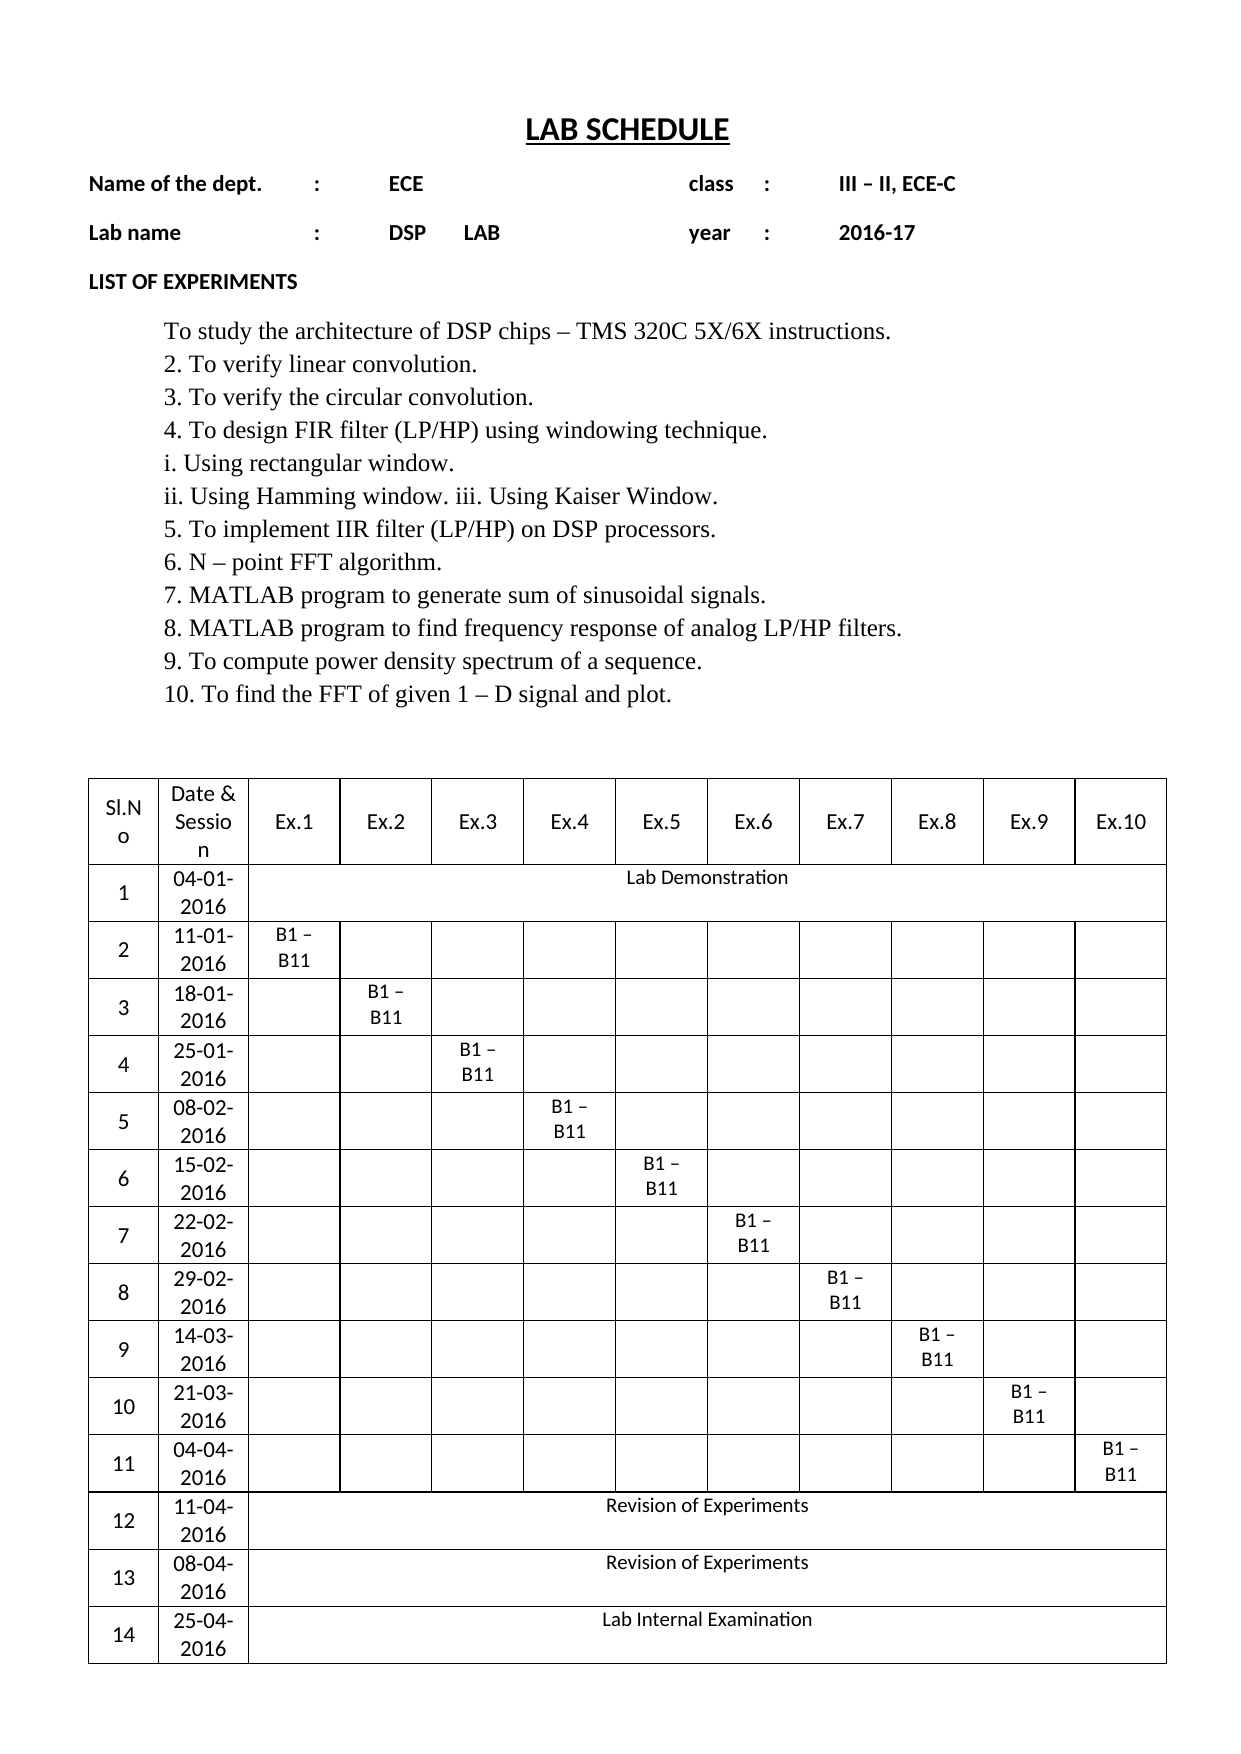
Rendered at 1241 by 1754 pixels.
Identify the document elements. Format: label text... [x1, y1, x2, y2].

table_cell B1 – B11 [800, 1264, 891, 1320]
table_cell 04-04-2016 [159, 1435, 248, 1491]
table_cell [1076, 1207, 1166, 1263]
table_cell 9 [89, 1321, 158, 1377]
text i. Using rectangular window. [164, 448, 1167, 477]
text 8. MATLAB program to find frequency response of analog LP/HP filters. [164, 613, 1167, 642]
table_cell 11-01-2016 [159, 922, 248, 978]
table_cell [524, 1207, 615, 1263]
table_cell [341, 1150, 431, 1206]
table_cell B1 – B11 [616, 1150, 707, 1206]
table_cell [892, 1378, 983, 1434]
table_cell [892, 1150, 983, 1206]
table_cell Lab Demonstration [249, 865, 1166, 921]
table_cell 7 [89, 1207, 158, 1263]
text LAB SCHEDULE [89, 108, 1167, 149]
table_cell [341, 1378, 431, 1434]
table_cell 14-03-2016 [159, 1321, 248, 1377]
text 6. N – point FFT algorithm. [164, 547, 1167, 576]
table_cell [616, 1093, 707, 1149]
table_cell [892, 1093, 983, 1149]
table_cell 2 [89, 922, 158, 978]
table_cell 29-02-2016 [159, 1264, 248, 1320]
table_cell [616, 979, 707, 1035]
table_cell [432, 1150, 523, 1206]
table_cell [1076, 922, 1166, 978]
table_cell [892, 1207, 983, 1263]
table_cell 18-01-2016 [159, 979, 248, 1035]
table_header Date & Session [159, 779, 248, 863]
table_cell 25-01-2016 [159, 1036, 248, 1092]
table_cell 11 [89, 1435, 158, 1491]
table_cell 1 [89, 865, 158, 921]
table_header Ex.1 [249, 779, 339, 863]
text 4. To design FIR filter (LP/HP) using windowing technique. [164, 415, 1167, 444]
table_cell [432, 1264, 523, 1320]
table_cell 14 [89, 1607, 158, 1663]
table_cell [432, 1378, 523, 1434]
table_cell [892, 1264, 983, 1320]
table_header Ex.3 [432, 779, 523, 863]
table_header Ex.4 [524, 779, 615, 863]
table_cell 15-02-2016 [159, 1150, 248, 1206]
table_cell [616, 1207, 707, 1263]
table_cell [708, 1150, 799, 1206]
table_cell B1 – B11 [984, 1378, 1074, 1434]
table_cell [432, 1321, 523, 1377]
table_cell [708, 1036, 799, 1092]
table_cell [1076, 1264, 1166, 1320]
table_cell [984, 979, 1074, 1035]
table_cell [616, 1264, 707, 1320]
table_cell 25-04-2016 [159, 1607, 248, 1663]
table_cell [708, 1378, 799, 1434]
table_cell 08-02-2016 [159, 1093, 248, 1149]
table_cell 8 [89, 1264, 158, 1320]
table_cell [524, 1435, 615, 1491]
table_cell [984, 1093, 1074, 1149]
table_header Ex.8 [892, 779, 983, 863]
table_cell [341, 1207, 431, 1263]
table_cell [432, 922, 523, 978]
table_cell Lab Internal Examination [249, 1607, 1166, 1663]
table_cell [800, 979, 891, 1035]
table_cell [616, 922, 707, 978]
table_header Ex.10 [1076, 779, 1166, 863]
table_cell 08-04-2016 [159, 1550, 248, 1606]
table_cell [249, 1150, 339, 1206]
table_cell B1 – B11 [432, 1036, 523, 1092]
table_cell B1 – B11 [1076, 1435, 1166, 1491]
table_cell 3 [89, 979, 158, 1035]
table_cell 4 [89, 1036, 158, 1092]
table_cell [708, 979, 799, 1035]
table_cell [524, 1150, 615, 1206]
table_cell [1076, 979, 1166, 1035]
table_cell [800, 1093, 891, 1149]
table_cell 5 [89, 1093, 158, 1149]
text ii. Using Hamming window. iii. Using Kaiser Window. [164, 481, 1167, 510]
table_cell [249, 1207, 339, 1263]
table_cell [800, 922, 891, 978]
table_cell [800, 1036, 891, 1092]
text 5. To implement IIR filter (LP/HP) on DSP processors. [164, 514, 1167, 543]
table_cell [524, 1036, 615, 1092]
table_cell [524, 979, 615, 1035]
table_cell B1 – B11 [249, 922, 339, 978]
table_cell B1 – B11 [524, 1093, 615, 1149]
table_cell [984, 1036, 1074, 1092]
table_cell [341, 1264, 431, 1320]
table_cell [708, 922, 799, 978]
table_cell [524, 1378, 615, 1434]
table_cell [800, 1207, 891, 1263]
table_cell [249, 1321, 339, 1377]
table_cell [708, 1321, 799, 1377]
table_cell [800, 1150, 891, 1206]
table_cell [341, 1321, 431, 1377]
text Name of the dept. : ECE class : III – II, ECE-C [89, 169, 1167, 197]
table_cell 12 [89, 1493, 158, 1548]
text To study the architecture of DSP chips – TMS 320C 5X/6X instructions. [164, 316, 1167, 345]
table_cell 11-04-2016 [159, 1493, 248, 1548]
table_cell 04-01-2016 [159, 865, 248, 921]
table_cell 13 [89, 1550, 158, 1606]
table_cell [984, 1264, 1074, 1320]
table_cell Revision of Experiments [249, 1493, 1166, 1548]
table_cell [249, 1378, 339, 1434]
table_cell [984, 1150, 1074, 1206]
text 9. To compute power density spectrum of a sequence. [164, 646, 1167, 675]
table_cell B1 – B11 [708, 1207, 799, 1263]
table_cell [1076, 1093, 1166, 1149]
table_cell B1 – B11 [892, 1321, 983, 1377]
table_cell [341, 1093, 431, 1149]
table_cell [800, 1378, 891, 1434]
table_cell [984, 1435, 1074, 1491]
table_cell [892, 1435, 983, 1491]
table_cell [616, 1036, 707, 1092]
table_cell [892, 922, 983, 978]
text Lab name : DSP LAB year : 2016-17 [89, 218, 1167, 246]
table_cell [432, 1207, 523, 1263]
table_header Ex.7 [800, 779, 891, 863]
text 10. To find the FFT of given 1 – D signal and plot. [164, 679, 1167, 708]
table_cell [800, 1435, 891, 1491]
text 3. To verify the circular convolution. [164, 382, 1167, 411]
text 7. MATLAB program to generate sum of sinusoidal signals. [164, 580, 1167, 609]
table_cell [249, 979, 339, 1035]
table_header Sl.No [89, 779, 158, 863]
table_cell [524, 922, 615, 978]
table_cell [984, 1207, 1074, 1263]
table_cell [708, 1264, 799, 1320]
table_cell [616, 1378, 707, 1434]
table_cell [341, 922, 431, 978]
table_header Ex.5 [616, 779, 707, 863]
table_cell [524, 1321, 615, 1377]
table_cell [341, 1036, 431, 1092]
table_cell [984, 922, 1074, 978]
table_cell 21-03-2016 [159, 1378, 248, 1434]
table_cell [616, 1435, 707, 1491]
text LIST OF EXPERIMENTS [89, 267, 1167, 295]
table_cell [432, 979, 523, 1035]
table_cell [249, 1036, 339, 1092]
table_cell [1076, 1150, 1166, 1206]
table_cell 6 [89, 1150, 158, 1206]
table_cell [800, 1321, 891, 1377]
table_cell [892, 979, 983, 1035]
table_cell [249, 1435, 339, 1491]
table_cell 22-02-2016 [159, 1207, 248, 1263]
table_cell 10 [89, 1378, 158, 1434]
table_cell [1076, 1036, 1166, 1092]
table_cell [708, 1093, 799, 1149]
table_cell [524, 1264, 615, 1320]
table_cell [432, 1093, 523, 1149]
table_cell B1 – B11 [341, 979, 431, 1035]
table_header Ex.9 [984, 779, 1074, 863]
table_cell [1076, 1321, 1166, 1377]
table_cell [984, 1321, 1074, 1377]
table_cell Revision of Experiments [249, 1550, 1166, 1606]
table_cell [616, 1321, 707, 1377]
table_cell [249, 1093, 339, 1149]
table_header Ex.6 [708, 779, 799, 863]
table_cell [892, 1036, 983, 1092]
table_cell [432, 1435, 523, 1491]
table_cell [341, 1435, 431, 1491]
text 2. To verify linear convolution. [164, 349, 1167, 378]
table_cell [708, 1435, 799, 1491]
table_cell [249, 1264, 339, 1320]
table_cell [1076, 1378, 1166, 1434]
table_header Ex.2 [341, 779, 431, 863]
